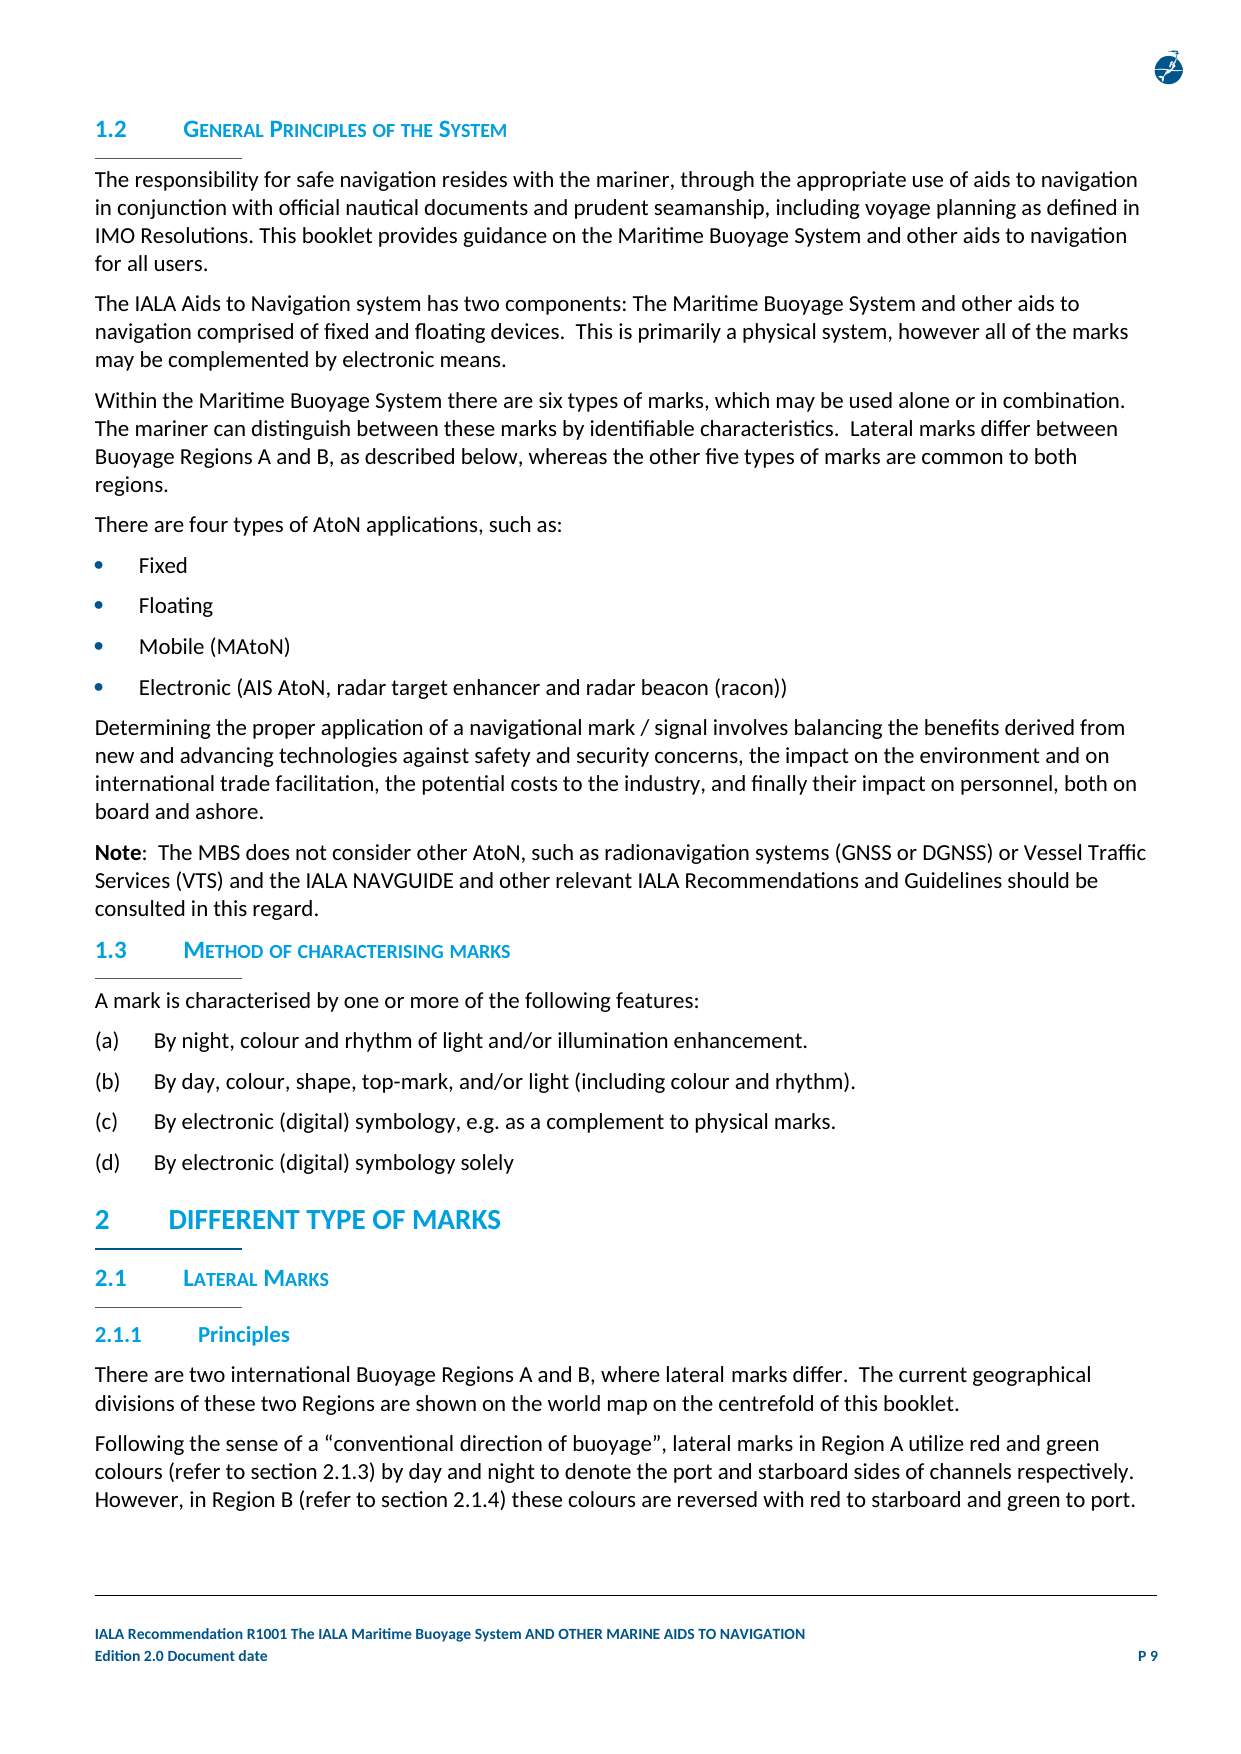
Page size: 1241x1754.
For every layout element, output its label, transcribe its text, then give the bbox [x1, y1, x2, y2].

text Floating [94, 592, 1157, 620]
subtitle DIFFERENT TYPE OF MARKS [94, 1201, 1157, 1236]
text A mark is characterised by one or more of the following features: [94, 986, 1157, 1014]
text Within the Maritime Buoyage System there are six types of marks, which may be used alone or in combination. The mariner can distinguish between these marks by identifiable characteristics. Lateral marks differ between Buoyage Regions A and B, as described below, whereas the other five types of marks are common to both regions. [94, 386, 1157, 498]
text Determining the proper application of a navigational mark / signal involves balancing the benefits derived from new and advancing technologies against safety and security concerns, the impact on the environment and on international trade facilitation, the potential costs to the industry, and finally their impact on personnel, both on board and ashore. [94, 713, 1157, 825]
list By night, colour and rhythm of light and/or illumination enhancement. [94, 1026, 1157, 1054]
text Fixed [94, 551, 1157, 579]
text The IALA Aids to Navigation system has two components: The Maritime Buoyage System and other aids to navigation comprised of fixed and floating devices. This is primarily a physical system, however all of the marks may be complemented by electronic means. [94, 289, 1157, 373]
text Following the sense of a “conventional direction of buoyage”, lateral marks in Region A utilize red and green colours (refer to section 2.1.3) by day and night to denote the port and starboard sides of channels respectively. However, in Region B (refer to section 2.1.4) these colours are reversed with red to starboard and green to port. [94, 1429, 1157, 1513]
text Note: The MBS does not consider other AtoN, such as radionavigation systems (GNSS or DGNSS) or Vessel Traffic Services (VTS) and the IALA NAVGUIDE and other relevant IALA Recommendations and Guidelines should be consulted in this regard. [94, 838, 1157, 922]
text The responsibility for safe navigation resides with the mariner, through the appropriate use of aids to navigation in conjunction with official nautical documents and prudent seamanship, including voyage planning as defined in IMO Resolutions. This booklet provides guidance on the Maritime Buoyage System and other aids to navigation for all users. [94, 165, 1157, 277]
list By day, colour, shape, top-mark, and/or light (including colour and rhythm). [94, 1067, 1157, 1095]
subtitle Lateral Marks [94, 1262, 1157, 1293]
text There are two international Buoyage Regions A and B, where lateral marks differ. The current geographical divisions of these two Regions are shown on the world map on the centrefold of this booklet. [94, 1361, 1157, 1417]
text There are four types of AtoN applications, such as: [94, 511, 1157, 539]
list By electronic (digital) symbology, e.g. as a complement to physical marks. [94, 1107, 1157, 1135]
subtitle Method of characterising marks [94, 934, 1157, 965]
subtitle Principles [94, 1320, 1157, 1348]
list By electronic (digital) symbology solely [94, 1148, 1157, 1176]
subtitle General Principles of the System [94, 113, 1157, 144]
picture [1123, 0, 1241, 119]
text Electronic (AIS AtoN, radar target enhancer and radar beacon (racon)) [94, 673, 1157, 701]
text Mobile (MAtoN) [94, 632, 1157, 660]
